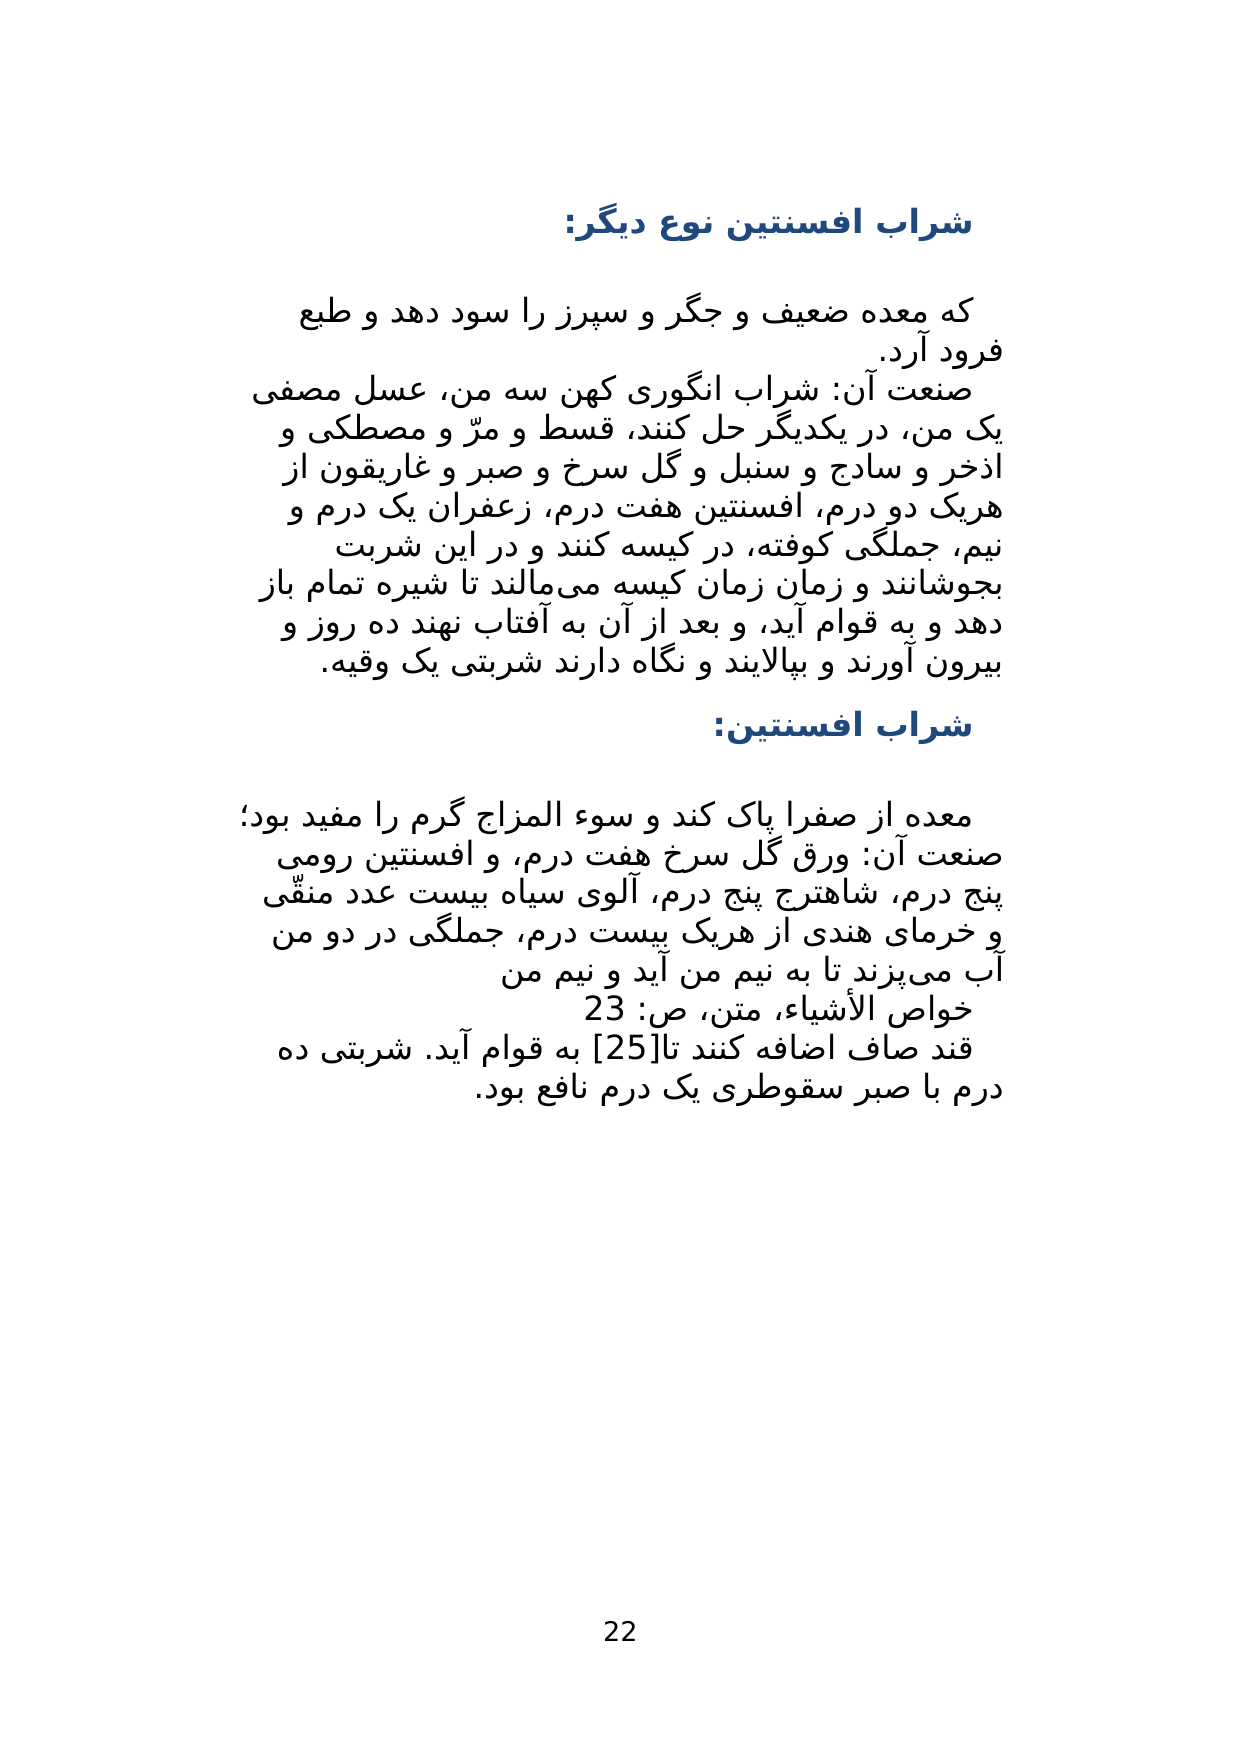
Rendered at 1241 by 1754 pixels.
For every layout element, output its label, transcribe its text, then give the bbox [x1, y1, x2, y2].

subtitle شراب افسنتین نوع دیگر: [236, 202, 1004, 241]
text قند صاف اضافه کنند تا[25] به قوام آید. شربتی ده درم با صبر سقوطری یک درم نافع بود. [236, 1028, 1004, 1106]
text صنعت آن: شراب انگوری کهن سه من، عسل مصفی یک من، در یکدیگر حل کنند، قسط و مرّ و مصطکی و اذخر و سادج و سنبل و گل سرخ و صبر و غاریقون از هریک دو درم، افسنتین هفت درم، زعفران یک درم و نیم، جملگی کوفته، در کیسه کنند و در این شربت بجوشانند و زمان زمان کیسه می‌مالند تا شیره تمام باز دهد و به قوام آید، و بعد از آن به آفتاب نهند ده روز و بیرون آورند و بپالایند و نگاه دارند شربتی یک وقیه. [236, 369, 1004, 680]
subtitle شراب افسنتین: [236, 705, 1004, 744]
text که معده ضعیف و جگر و سپرز را سود دهد و طبع فرود آرد. [236, 292, 1004, 369]
text معده از صفرا پاک کند و سوء المزاج گرم را مفید بود؛ صنعت آن: ورق گل سرخ هفت درم، و افسنتین رومی پنج درم، شاهترج پنج درم، آلوی سیاه بیست عدد منقّی و خرمای هندی از هریک بیست درم، جملگی در دو من آب می‌پزند تا به نیم من آید و نیم من [236, 795, 1004, 989]
text خواص الأشیاء، متن، ص: 23 [236, 989, 1004, 1028]
